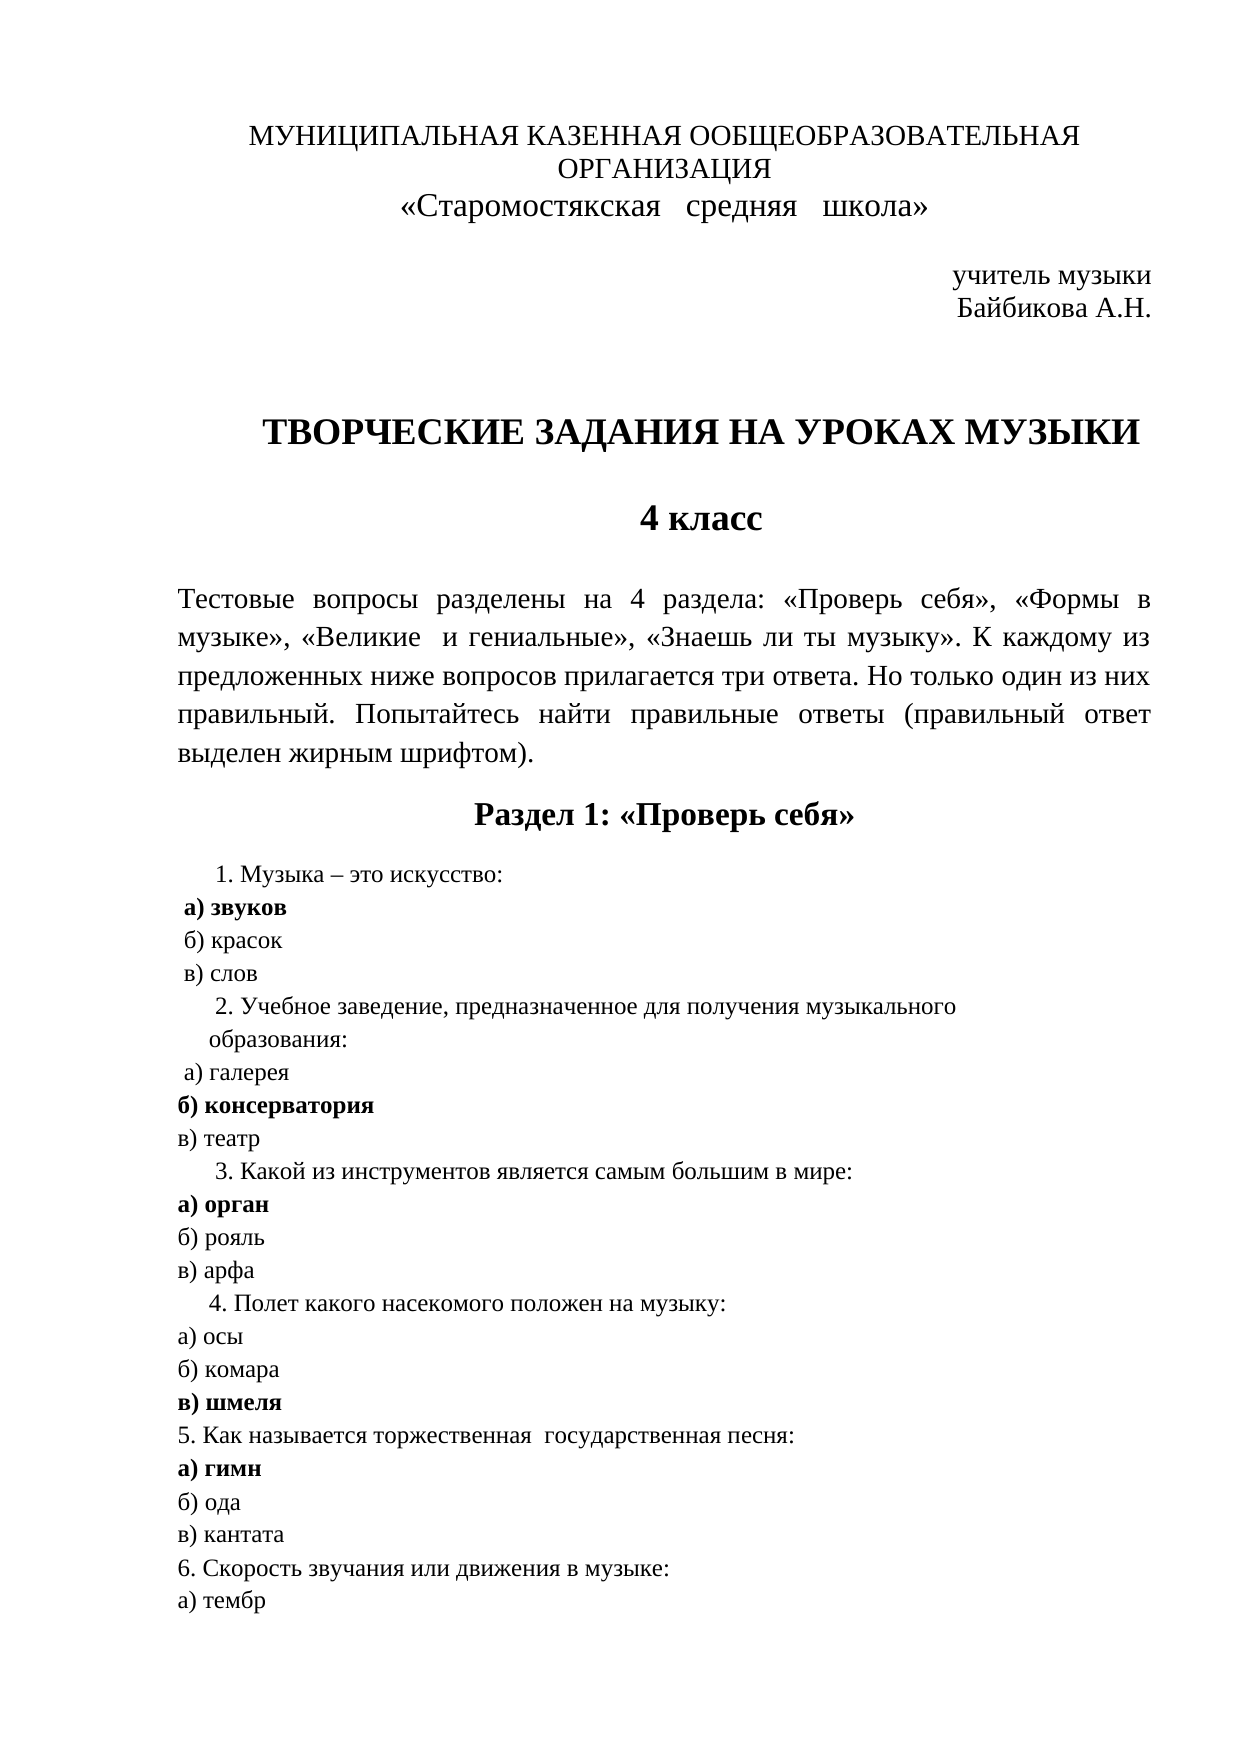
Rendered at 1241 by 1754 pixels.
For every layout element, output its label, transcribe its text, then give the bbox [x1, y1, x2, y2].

text б) консерватория [177, 1090, 1152, 1119]
text в) шмеля [177, 1387, 1152, 1416]
text 6. Скорость звучания или движения в музыке: [177, 1553, 1152, 1581]
text в) арфа [177, 1255, 1152, 1284]
text а) осы [177, 1321, 1152, 1350]
text в) слов [177, 958, 1152, 987]
text а) галерея [177, 1057, 1152, 1086]
text а) орган [177, 1189, 1152, 1218]
text в) театр [177, 1123, 1152, 1152]
text МУНИЦИПАЛЬНАЯ КАЗЕННАЯ ООБЩЕОБРАЗОВАТЕЛЬНАЯ ОРГАНИЗАЦИЯ [177, 118, 1152, 185]
text Байбикова А.Н. [177, 291, 1152, 324]
text 4 класс [177, 495, 1152, 538]
text ТВОРЧЕСКИЕ ЗАДАНИЯ НА УРОКАХ МУЗЫКИ [177, 410, 1152, 453]
text Тестовые вопросы разделены на 4 раздела: «Проверь себя», «Формы в музыке», «Великие и гениальные», «Знаешь ли ты музыку». К каждому из предложенных ниже вопросов прилагается три ответа. Но только один из них правильный. Попытайтесь найти правильные ответы (правильный ответ выделен жирным шрифтом). [177, 581, 1152, 768]
text б) красок [177, 925, 1152, 954]
text «Старомостякская средняя школа» [177, 185, 1152, 223]
text б) комара [177, 1354, 1152, 1383]
text учитель музыки [177, 257, 1152, 291]
text 1. Музыка – это искусство: [177, 859, 1152, 888]
text 3. Какой из инструментов является самым большим в мире: [177, 1156, 1152, 1185]
text образования: [177, 1024, 1152, 1053]
text Раздел 1: «Проверь себя» [177, 794, 1152, 833]
text а) гимн [177, 1453, 1152, 1482]
text в) кантата [177, 1519, 1152, 1548]
text а) звуков [177, 892, 1152, 921]
text 5. Как называется торжественная государственная песня: [177, 1421, 1152, 1449]
text 2. Учебное заведение, предназначенное для получения музыкального [177, 991, 1152, 1020]
text а) тембр [177, 1586, 1152, 1614]
text б) ода [177, 1487, 1152, 1515]
text б) рояль [177, 1222, 1152, 1251]
text 4. Полет какого насекомого положен на музыку: [177, 1288, 1152, 1317]
